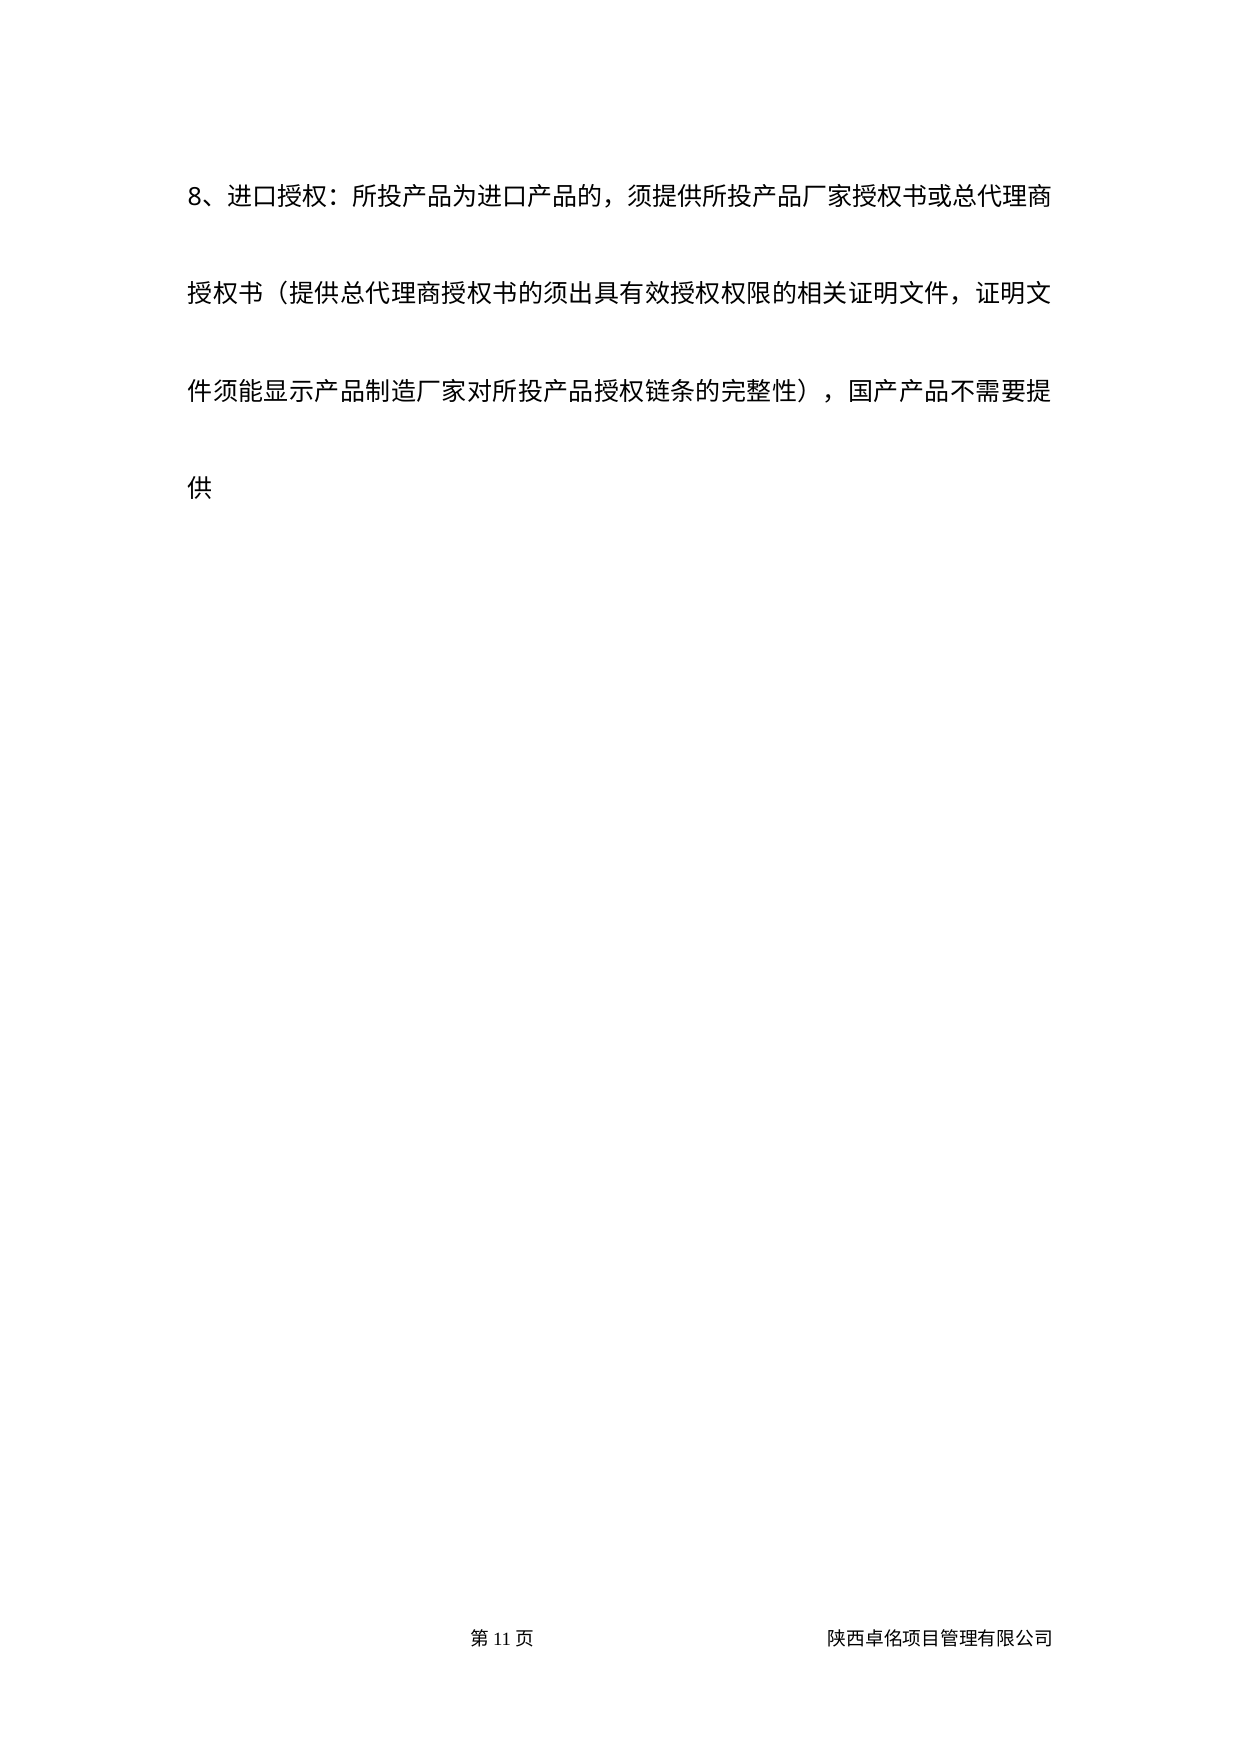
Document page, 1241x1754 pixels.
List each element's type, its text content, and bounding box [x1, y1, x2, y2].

text 8、进口授权：所投产品为进口产品的，须提供所投产品厂家授权书或总代理商授权书（提供总代理商授权书的须出具有效授权权限的相关证明文件，证明文件须能显示产品制造厂家对所投产品授权链条的完整性），国产产品不需要提供 [187, 162, 1053, 519]
